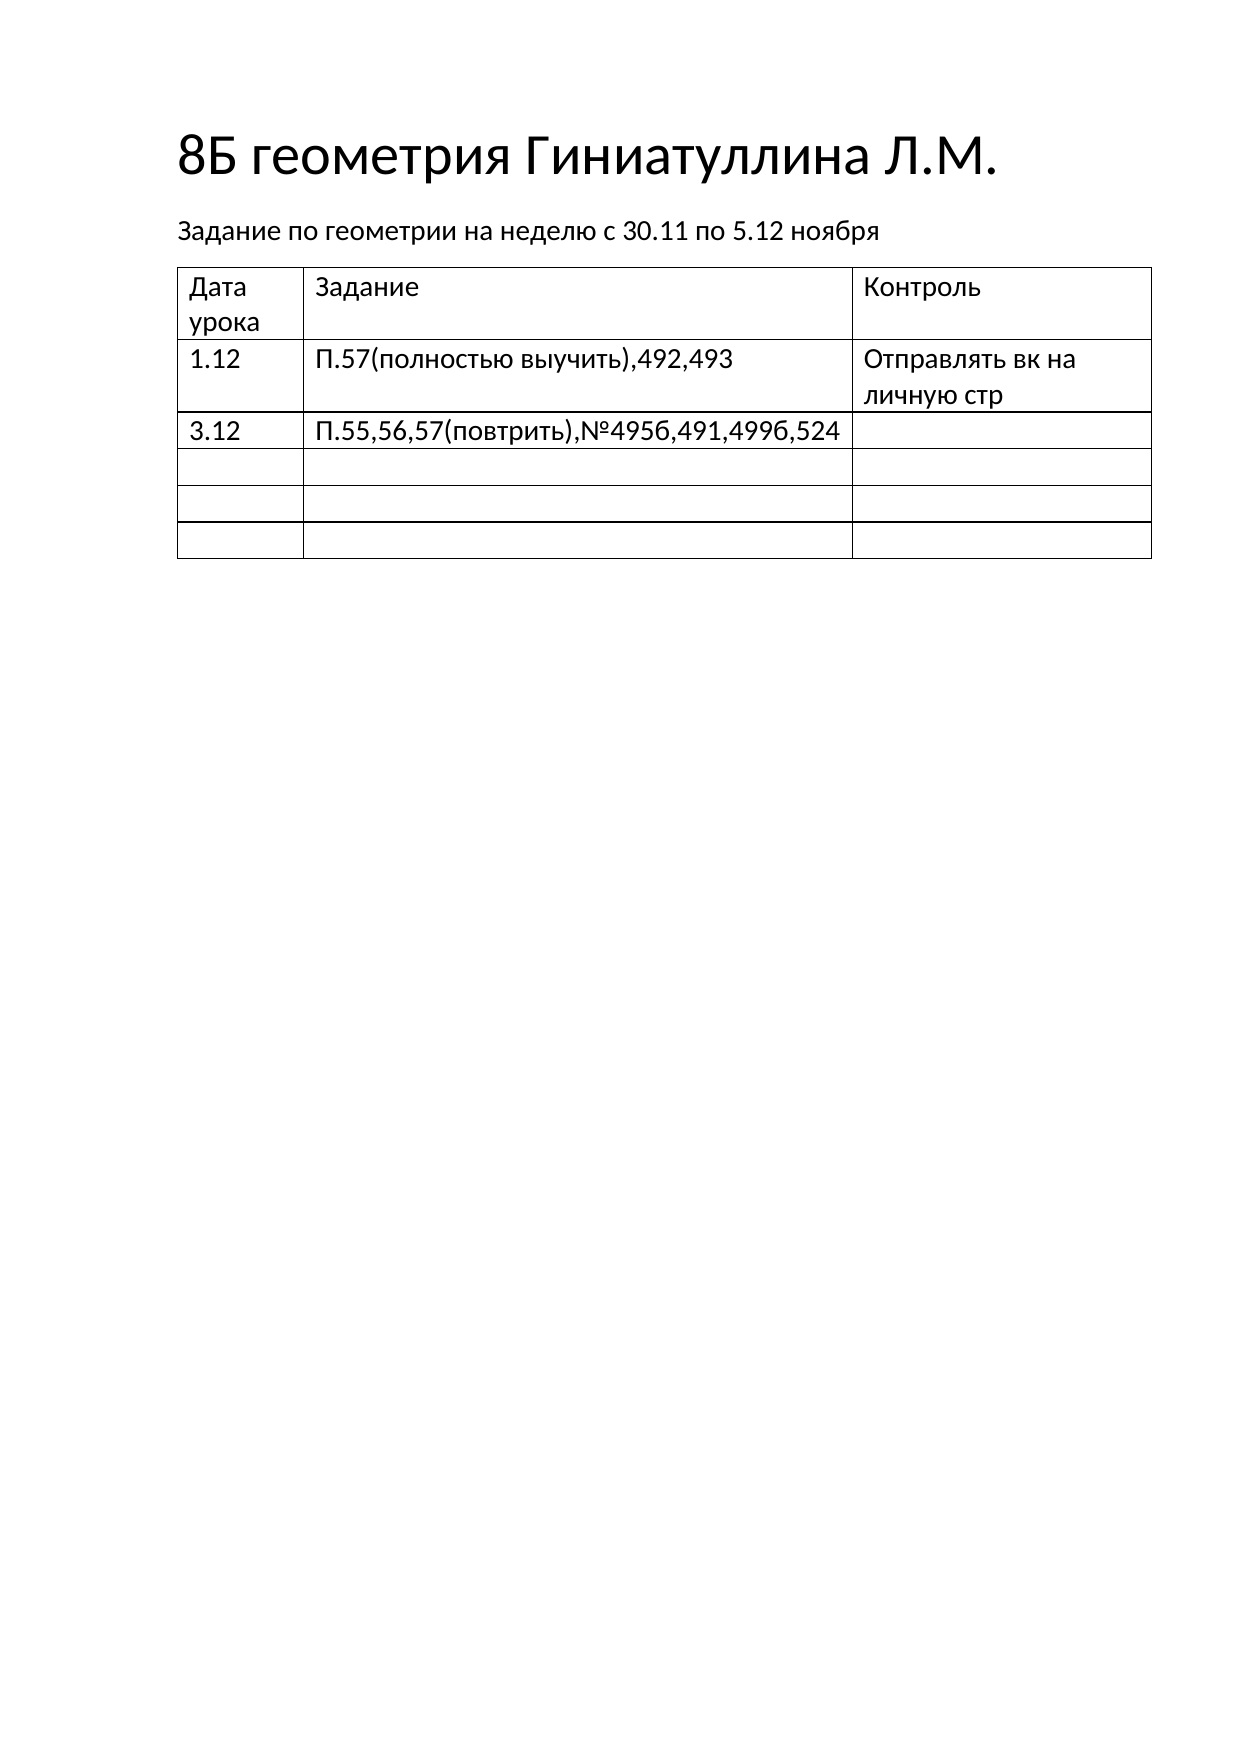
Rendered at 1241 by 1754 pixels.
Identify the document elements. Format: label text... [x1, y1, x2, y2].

table_header Контроль [853, 268, 1151, 339]
table_cell [304, 449, 852, 485]
table_header Задание [304, 268, 852, 339]
table_cell [853, 413, 1151, 448]
table_cell [304, 523, 852, 558]
table_cell [178, 523, 303, 558]
table_header Дата урока [178, 268, 303, 339]
table_cell [853, 486, 1151, 521]
table_cell 1.12 [178, 340, 303, 411]
table_cell [853, 523, 1151, 558]
table_cell [178, 486, 303, 521]
table_cell 3.12 [178, 413, 303, 448]
text 8Б геометрия Гиниатуллина Л.М. [177, 118, 1152, 189]
table_cell П.55,56,57(повтрить),№495б,491,499б,524 [304, 413, 852, 448]
text Задание по геометрии на неделю с 30.11 по 5.12 ноября [177, 212, 1152, 247]
table_cell [178, 449, 303, 485]
table_cell [304, 486, 852, 521]
table_cell П.57(полностью выучить),492,493 [304, 340, 852, 411]
table_cell Отправлять вк на личную стр [853, 340, 1151, 411]
table_cell [853, 449, 1151, 485]
